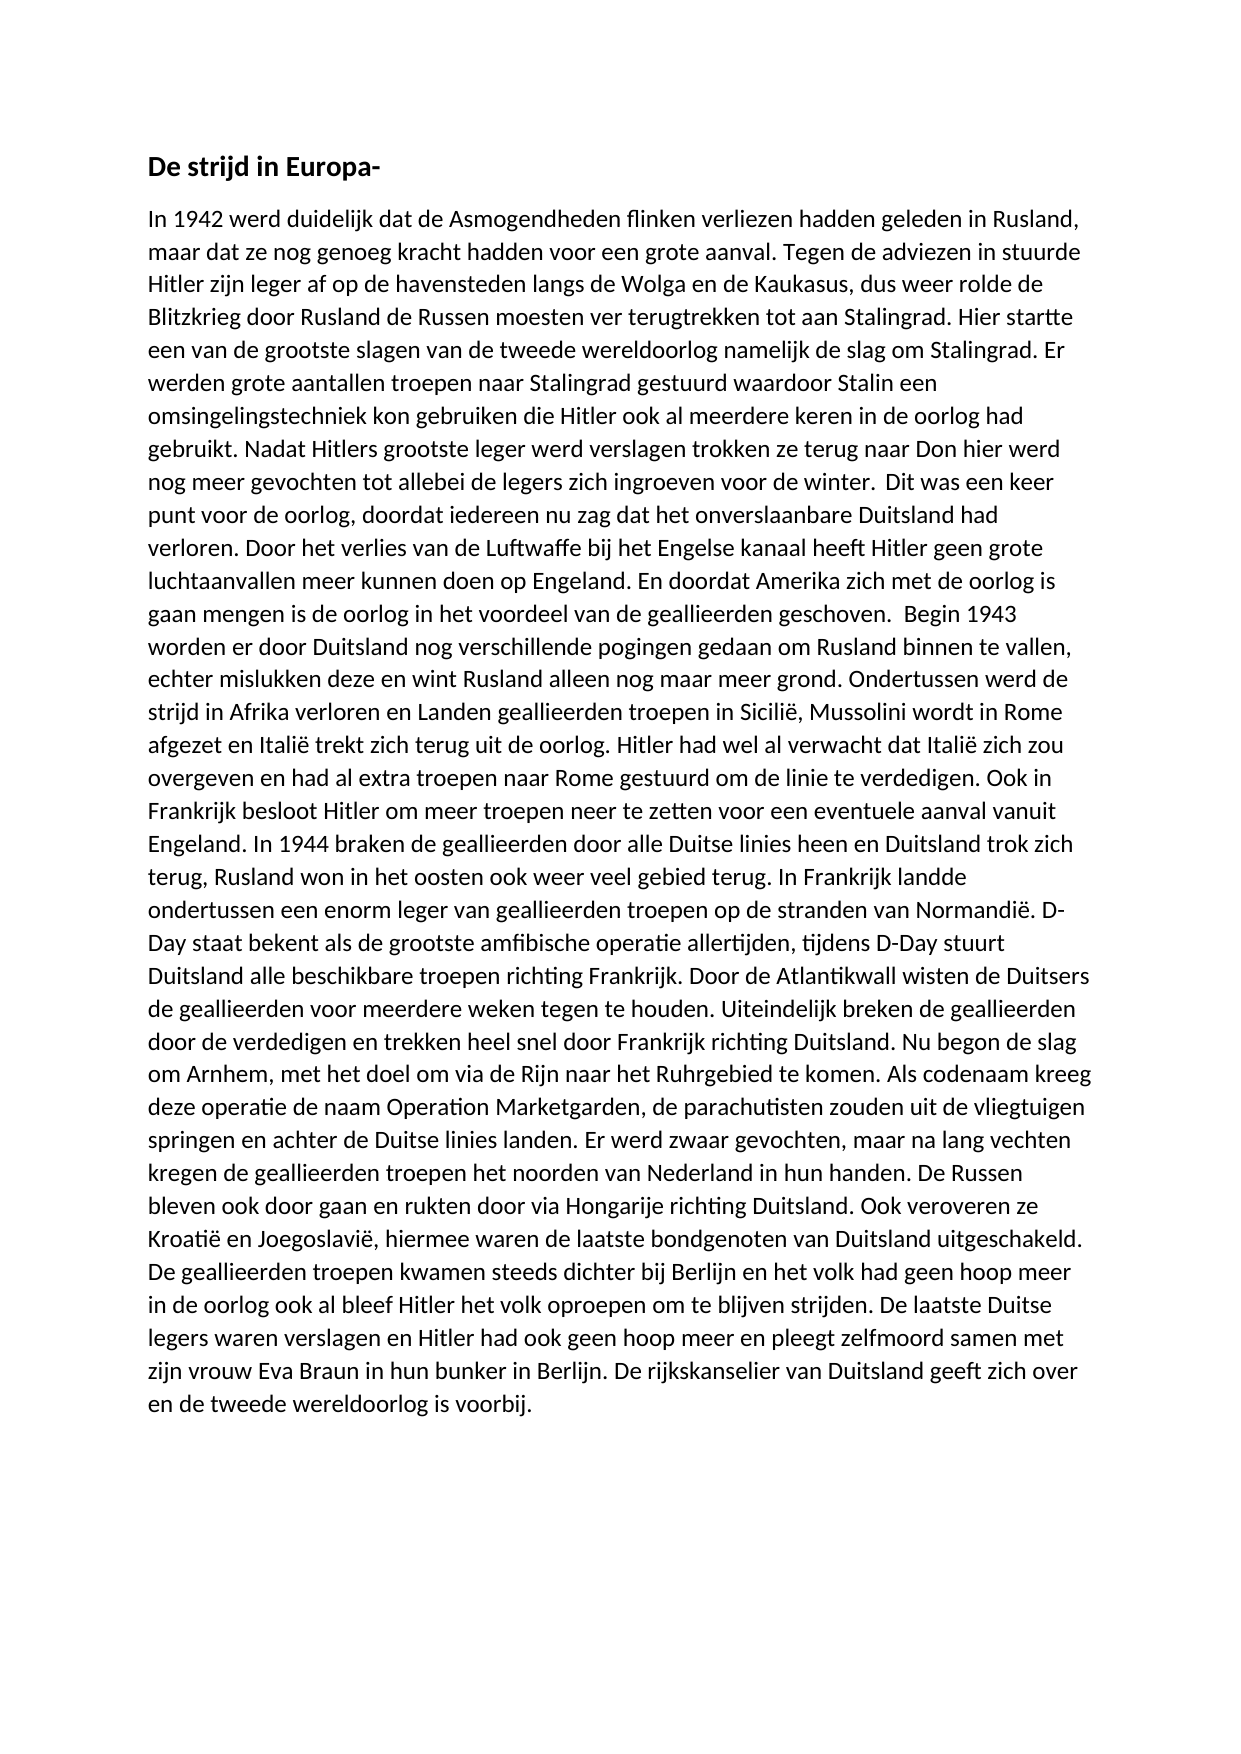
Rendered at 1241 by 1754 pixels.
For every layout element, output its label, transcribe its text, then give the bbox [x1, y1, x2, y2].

text In 1942 werd duidelijk dat de Asmogendheden flinken verliezen hadden geleden in Rusland, maar dat ze nog genoeg kracht hadden voor een grote aanval. Tegen de adviezen in stuurde Hitler zijn leger af op de havensteden langs de Wolga en de Kaukasus, dus weer rolde de Blitzkrieg door Rusland de Russen moesten ver terugtrekken tot aan Stalingrad. Hier startte een van de grootste slagen van de tweede wereldoorlog namelijk de slag om Stalingrad. Er werden grote aantallen troepen naar Stalingrad gestuurd waardoor Stalin een omsingelingstechniek kon gebruiken die Hitler ook al meerdere keren in de oorlog had gebruikt. Nadat Hitlers grootste leger werd verslagen trokken ze terug naar Don hier werd nog meer gevochten tot allebei de legers zich ingroeven voor de winter. Dit was een keer punt voor de oorlog, doordat iedereen nu zag dat het onverslaanbare Duitsland had verloren. Door het verlies van de Luftwaffe bij het Engelse kanaal heeft Hitler geen grote luchtaanvallen meer kunnen doen op Engeland. En doordat Amerika zich met de oorlog is gaan mengen is de oorlog in het voordeel van de geallieerden geschoven. Begin 1943 worden er door Duitsland nog verschillende pogingen gedaan om Rusland binnen te vallen, echter mislukken deze en wint Rusland alleen nog maar meer grond. Ondertussen werd de strijd in Afrika verloren en Landen geallieerden troepen in Sicilië, Mussolini wordt in Rome afgezet en Italië trekt zich terug uit de oorlog. Hitler had wel al verwacht dat Italië zich zou overgeven en had al extra troepen naar Rome gestuurd om de linie te verdedigen. Ook in Frankrijk besloot Hitler om meer troepen neer te zetten voor een eventuele aanval vanuit Engeland. In 1944 braken de geallieerden door alle Duitse linies heen en Duitsland trok zich terug, Rusland won in het oosten ook weer veel gebied terug. In Frankrijk landde ondertussen een enorm leger van geallieerden troepen op de stranden van Normandië. D-Day staat bekent als de grootste amfibische operatie allertijden, tijdens D-Day stuurt Duitsland alle beschikbare troepen richting Frankrijk. Door de Atlantikwall wisten de Duitsers de geallieerden voor meerdere weken tegen te houden. Uiteindelijk breken de geallieerden door de verdedigen en trekken heel snel door Frankrijk richting Duitsland. Nu begon de slag om Arnhem, met het doel om via de Rijn naar het Ruhrgebied te komen. Als codenaam kreeg deze operatie de naam Operation Marketgarden, de parachutisten zouden uit de vliegtuigen springen en achter de Duitse linies landen. Er werd zwaar gevochten, maar na lang vechten kregen de geallieerden troepen het noorden van Nederland in hun handen. De Russen bleven ook door gaan en rukten door via Hongarije richting Duitsland. Ook veroveren ze Kroatië en Joegoslavië, hiermee waren de laatste bondgenoten van Duitsland uitgeschakeld. De geallieerden troepen kwamen steeds dichter bij Berlijn en het volk had geen hoop meer in de oorlog ook al bleef Hitler het volk oproepen om te blijven strijden. De laatste Duitse legers waren verslagen en Hitler had ook geen hoop meer en pleegt zelfmoord samen met zijn vrouw Eva Braun in hun bunker in Berlijn. De rijkskanselier van Duitsland geeft zich over en de tweede wereldoorlog is voorbij. [148, 203, 1093, 1418]
text De strijd in Europa- [148, 148, 1093, 183]
